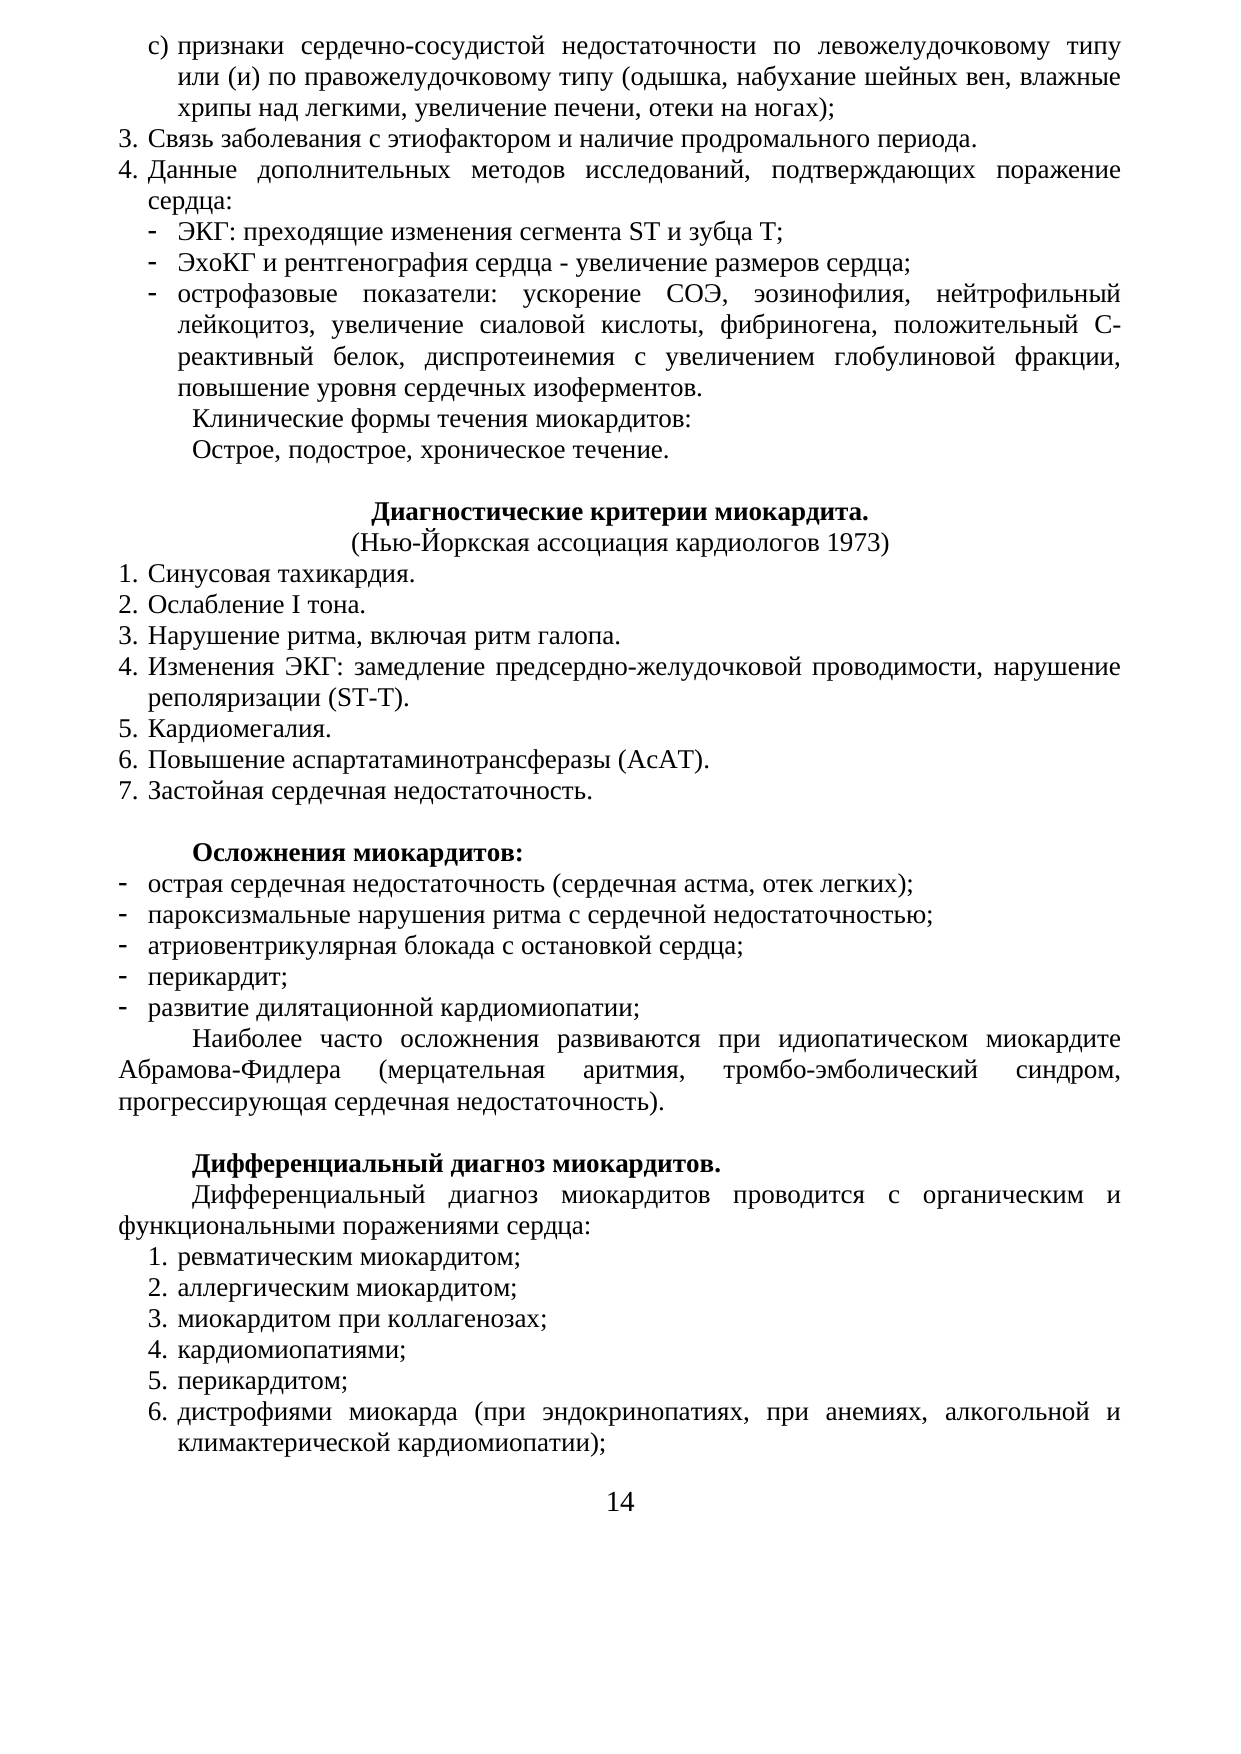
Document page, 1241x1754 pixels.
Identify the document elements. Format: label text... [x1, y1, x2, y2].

text Наиболее часто осложнения развиваются при идиопатическом миокардите Абрамова-Фидлера (мерцательная аритмия, тромбо-эмболический синдром, прогрессирующая сердечная недостаточность). [118, 1023, 1122, 1116]
list атриовентрикулярная блокада с остановкой сердца; [118, 930, 1122, 961]
list Изменения ЭКГ: замедление предсердно-желудочковой проводимости, нарушение реполяризации (ST-T). [118, 650, 1122, 712]
list признаки сердечно-сосудистой недостаточности по левожелудочковому типу или (и) по правожелудочковому типу (одышка, набухание шейных вен, влажные хрипы над легкими, увеличение печени, отеки на ногах); [148, 29, 1122, 123]
list Синусовая тахикардия. [118, 557, 1122, 588]
list ЭхоКГ и рентгенография сердца - увеличение размеров сердца; [148, 247, 1122, 278]
list Кардиомегалия. [118, 712, 1122, 743]
list острая сердечная недостаточность (сердечная астма, отек легких); [118, 868, 1122, 899]
list Ослабление I тона. [118, 588, 1122, 619]
text Диагностические критерии миокардита. [118, 495, 1122, 526]
text Клинические формы течения миокардитов: [118, 402, 1122, 433]
text (Нью-Йоркская ассоциация кардиологов 1973) [118, 526, 1122, 557]
list Застойная сердечная недостаточность. [118, 774, 1122, 806]
list Связь заболевания с этиофактором и наличие продромального периода. [118, 123, 1122, 154]
list Данные дополнительных методов исследований, подтверждающих поражение сердца: [118, 154, 1122, 216]
text Дифференциальный диагноз миокардитов проводится с органическим и функциональными поражениями сердца: [118, 1178, 1122, 1240]
list дистрофиями миокарда (при эндокринопатиях, при анемиях, алкогольной и климактерической кардиомиопатии); [148, 1395, 1122, 1457]
list развитие дилятационной кардиомиопатии; [118, 992, 1122, 1023]
list кардиомиопатиями; [148, 1333, 1122, 1364]
list перикардитом; [148, 1364, 1122, 1395]
list Нарушение ритма, включая ритм галопа. [118, 619, 1122, 650]
text Осложнения миокардитов: [118, 837, 1122, 868]
list острофазовые показатели: ускорение СОЭ, эозинофилия, нейтрофильный лейкоцитоз, увеличение сиаловой кислоты, фибриногена, положительный С-реактивный белок, диспротеинемия с увеличением глобулиновой фракции, повышение уровня сердечных изоферментов. [148, 278, 1122, 402]
list Повышение аспартатаминотрансферазы (АсАТ). [118, 743, 1122, 774]
text Острое, подострое, хроническое течение. [118, 433, 1122, 464]
list миокардитом при коллагенозах; [148, 1302, 1122, 1333]
list ревматическим миокардитом; [148, 1240, 1122, 1271]
list аллергическим миокардитом; [148, 1271, 1122, 1302]
list ЭКГ: преходящие изменения сегмента ST и зубца T; [148, 216, 1122, 247]
list пароксизмальные нарушения ритма с сердечной недостаточностью; [118, 899, 1122, 930]
list перикардит; [118, 961, 1122, 992]
text Дифференциальный диагноз миокардитов. [118, 1147, 1122, 1178]
